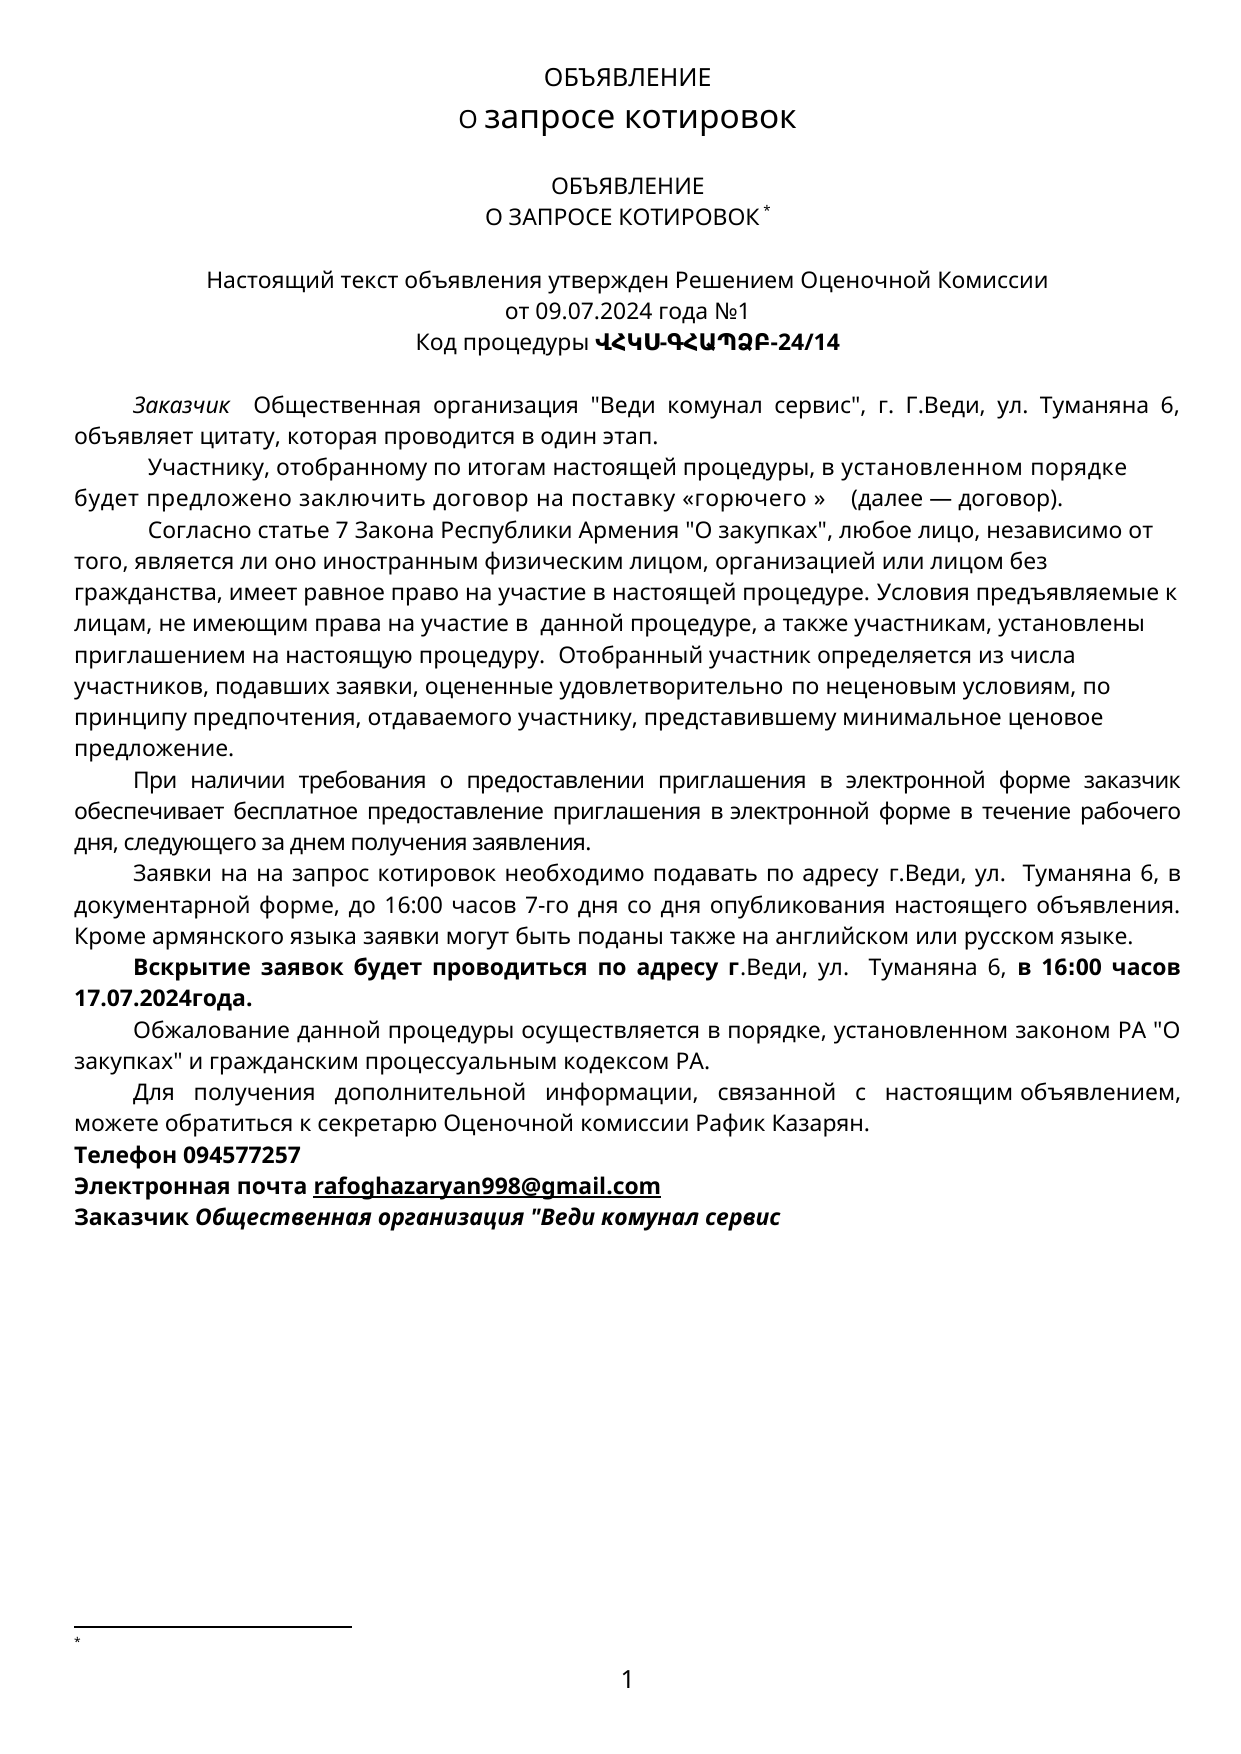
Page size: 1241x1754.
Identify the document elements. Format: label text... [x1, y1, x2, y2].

text Заказчик Общественная организация "Веди комунал сервис", г. Г.Веди, ул. Туманяна 6, объявляет цитату, которая проводится в один этап. [74, 389, 1181, 451]
text ОБЪЯВЛЕНИЕ [74, 59, 1181, 93]
text Участнику, отобранному по итогам настоящей процедуры, в установленном порядке будет предложено заключить договор на поставку «горючего » (далее — договор). [74, 451, 1181, 514]
text Код процедуры ՎՀԿՍ-ԳՀԱՊՁԲ-24/14 [74, 326, 1181, 357]
text Настоящий текст объявления утвержден Решением Оценочной Комиссии [74, 264, 1181, 295]
text от 09.07.2024 года №1 [74, 295, 1181, 326]
text Обжалование данной процедуры осуществляется в порядке, установленном законом РА "О закупках" и гражданским процессуальным кодексом РА. [74, 1014, 1181, 1076]
text Заказчик Общественная организация "Веди комунал сервис [74, 1201, 1181, 1232]
text О ЗАПРОСЕ КОТИРОВОК * [74, 201, 1181, 232]
text Заявки на на запрос котировок необходимо подавать по адресу г.Веди, ул. Туманяна 6, в документарной форме, до 16:00 часов 7-го дня со дня опубликования настоящего объявления. Кроме армянского языка заявки могут быть поданы также на английском или русском языке. [74, 857, 1181, 951]
text При наличии требования о предоставлении приглашения в электронной форме заказчик обеспечивает бесплатное предоставление приглашения в электронной форме в течение рабочего дня, следующего за днем получения заявления. [74, 764, 1181, 857]
text Электронная почта rafoghazaryan998@gmail.com [74, 1170, 1181, 1201]
text Телефон 094577257 [74, 1139, 1181, 1170]
text О запросе котировок [74, 93, 1181, 139]
text ОБЪЯВЛЕНИЕ [74, 170, 1181, 201]
text Для получения дополнительной информации, связанной с настоящим объявлением, можете обратиться к секретарю Оценочной комиссии Рафик Казарян. [74, 1076, 1181, 1139]
text Вскрытие заявок будет проводиться по адресу г.Веди, ул. Туманяна 6, в 16։00 часов 17.07.2024года. [74, 951, 1181, 1014]
text Согласно статье 7 Закона Республики Армения "О закупках", любое лицо, независимо от того, является ли оно иностранным физическим лицом, организацией или лицом без гражданства, имеет равное право на участие в настоящей процедуре. Условия предъявляемые к лицам, не имеющим права на участие в данной процедуре, а также участникам, установлены приглашением на настоящую процедуру. Отобранный участник определяется из числа участников, подавших заявки, оцененные удовлетворительно по неценовым условиям, по принципу предпочтения, отдаваемого участнику, представившему минимальное ценовое предложение. [74, 514, 1181, 764]
